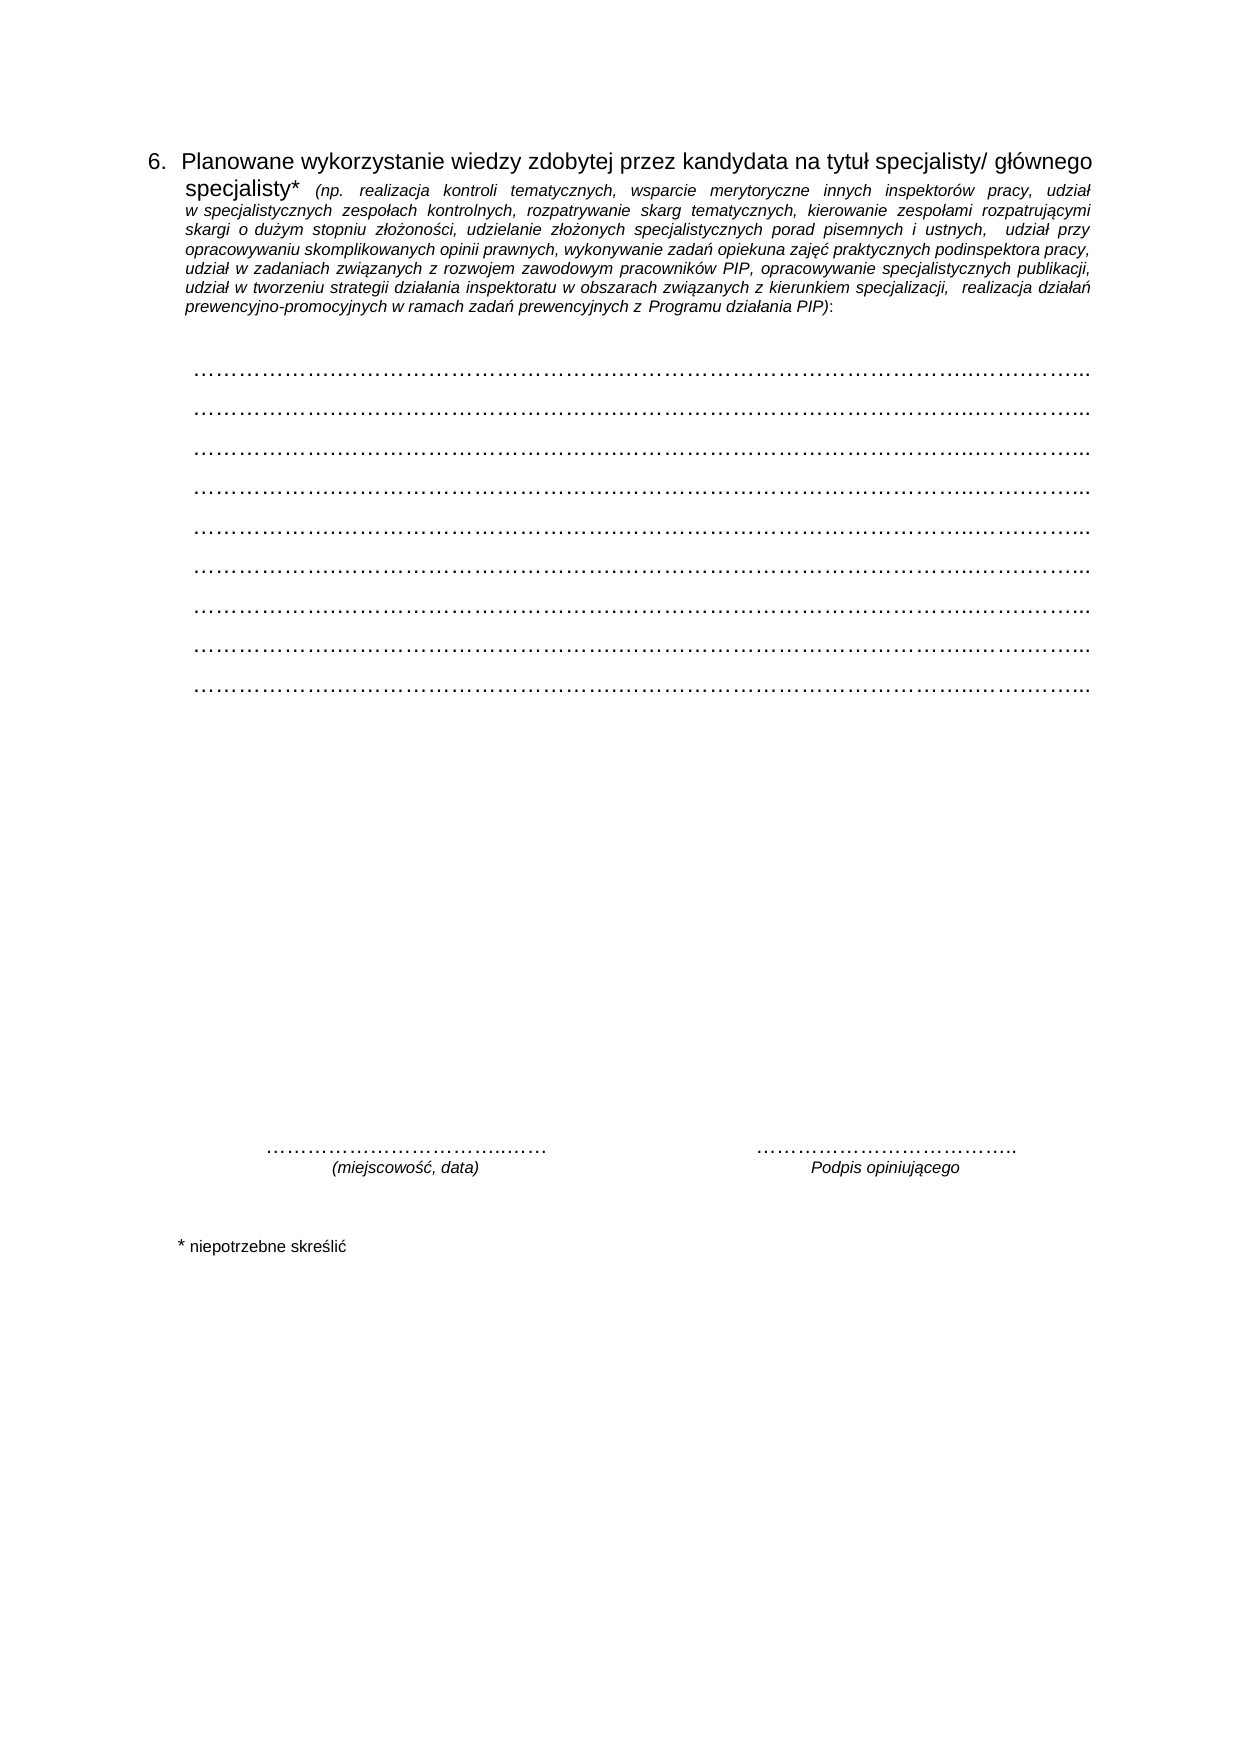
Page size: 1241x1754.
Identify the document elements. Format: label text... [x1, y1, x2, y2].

text ……………….……………………………….………………………………………..…….……... [192, 631, 1092, 658]
text ……………….……………………………….………………………………………..…….……... [192, 434, 1092, 460]
list Planowane wykorzystanie wiedzy zdobytej przez kandydata na tytuł specjalisty/ głównego specjalisty* (np. realizacja kontroli tematycznych, wsparcie merytoryczne innych inspektorów pracy, udział w specjalistycznych zespołach kontrolnych, rozpatrywanie skarg tematycznych, kierowanie zespołami rozpatrującymi skargi o dużym stopniu złożoności, udzielanie złożonych specjalistycznych porad pisemnych i ustnych, udział przy opracowywaniu skomplikowanych opinii prawnych, wykonywanie zadań opiekuna zajęć praktycznych podinspektora pracy, udział w zadaniach związanych z rozwojem zawodowym pracowników PIP, opracowywanie specjalistycznych publikacji, udział w tworzeniu strategii działania inspektoratu w obszarach związanych z kierunkiem specjalizacji, realizacja działań prewencyjno-promocyjnych w ramach zadań prewencyjnych z Programu działania PIP): [148, 148, 1092, 316]
text ……………….……………………………….………………………………………..…….……... [192, 513, 1092, 539]
text ……………….……………………………….………………………………………..…….……... [192, 552, 1092, 579]
text ……………….……………………………….………………………………………..…….……... [192, 473, 1092, 500]
table_header [181, 1109, 1111, 1276]
text ……………….……………………………….………………………………………..…….……... [192, 592, 1092, 618]
text ……………….……………………………….………………………………………..…….……... [192, 355, 1092, 381]
text ……………….……………………………….………………………………………..…….……... [192, 394, 1092, 421]
text ……………….……………………………….………………………………………..…….……... [192, 671, 1092, 697]
